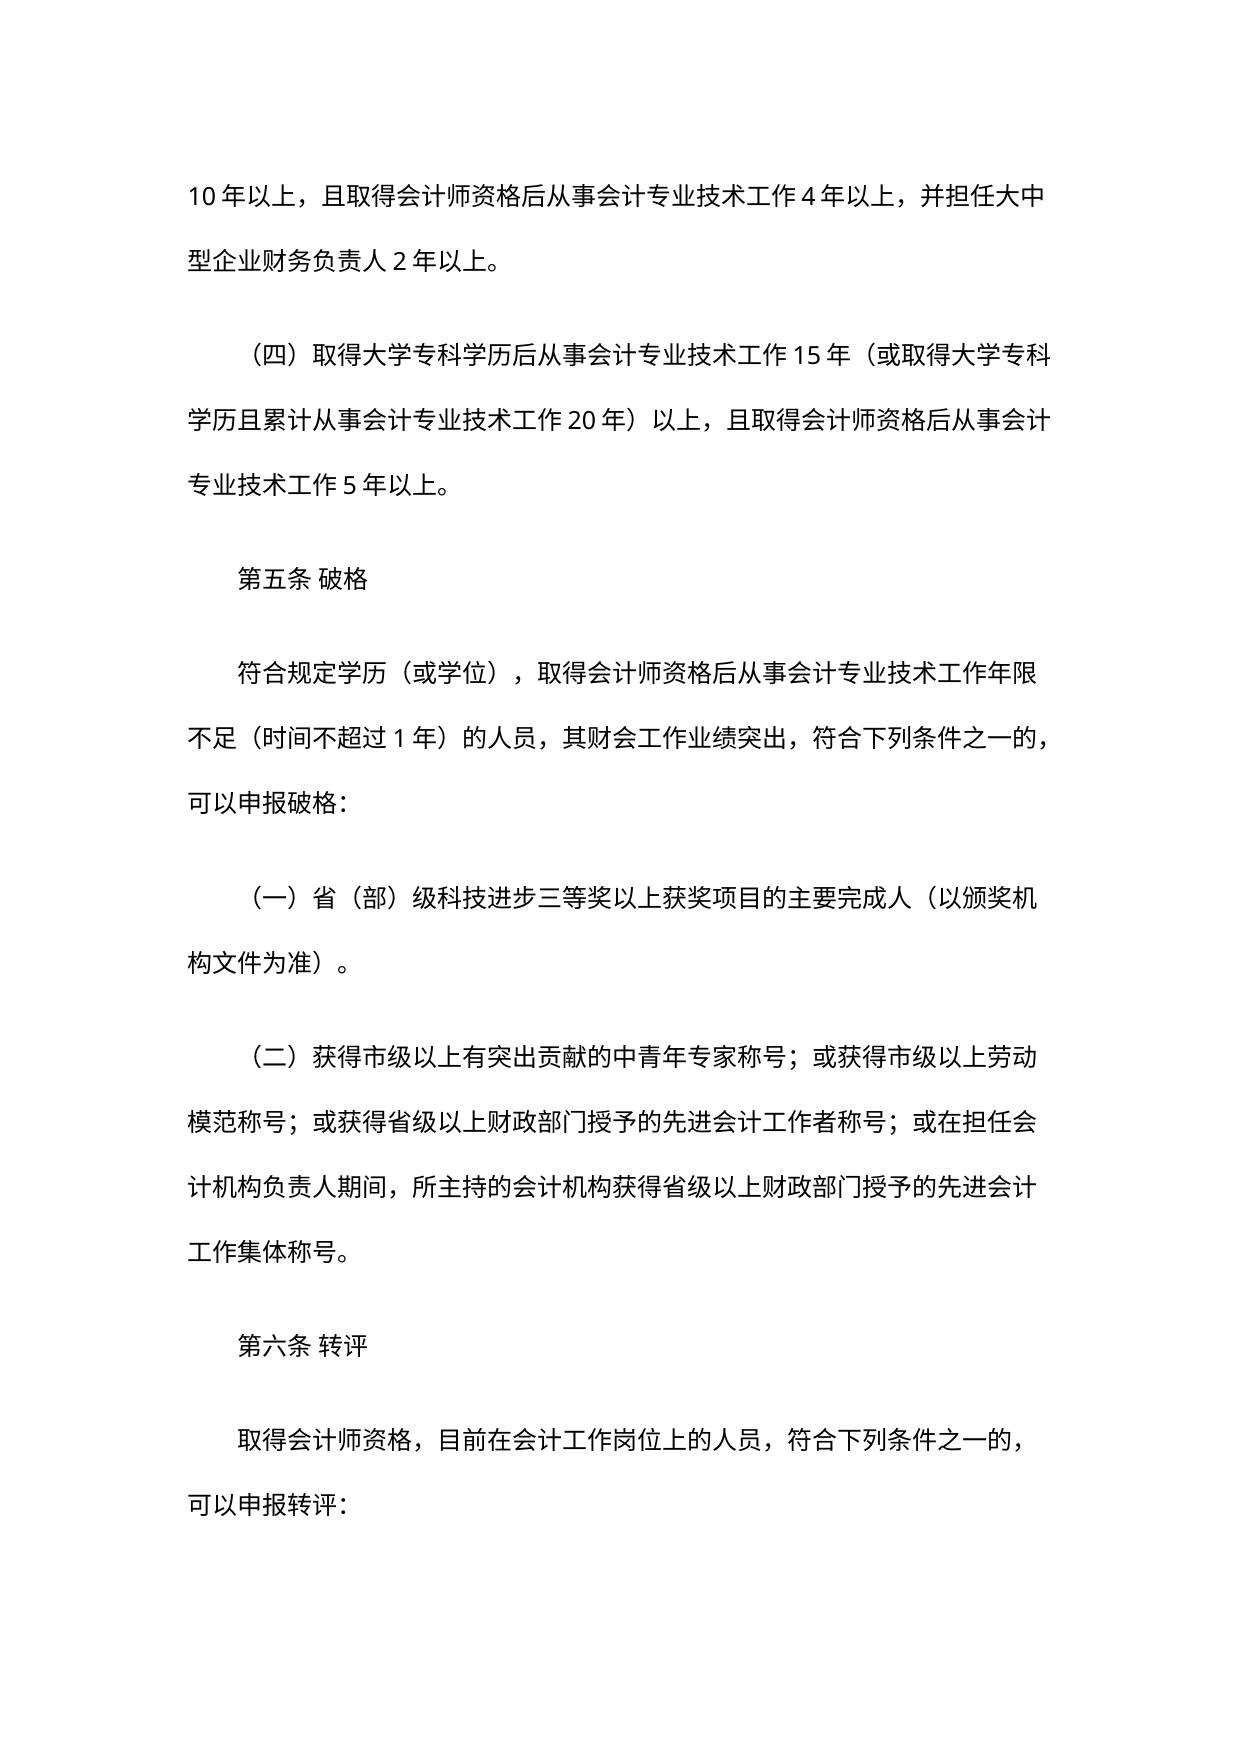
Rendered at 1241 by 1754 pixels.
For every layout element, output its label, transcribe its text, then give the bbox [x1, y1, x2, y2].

text （二）获得市级以上有突出贡献的中青年专家称号；或获得市级以上劳动模范称号；或获得省级以上财政部门授予的先进会计工作者称号；或在担任会计机构负责人期间，所主持的会计机构获得省级以上财政部门授予的先进会计工作集体称号。 [187, 1023, 1053, 1283]
text 第五条 破格 [187, 545, 1053, 610]
text （四）取得大学专科学历后从事会计专业技术工作15年（或取得大学专科学历且累计从事会计专业技术工作20年）以上，且取得会计师资格后从事会计专业技术工作5年以上。 [187, 321, 1053, 516]
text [187, 162, 1053, 292]
text 第六条 转评 [187, 1312, 1053, 1377]
text 取得会计师资格，目前在会计工作岗位上的人员，符合下列条件之一的，可以申报转评： [187, 1406, 1053, 1536]
text （一）省（部）级科技进步三等奖以上获奖项目的主要完成人（以颁奖机构文件为准）。 [187, 864, 1053, 994]
text 符合规定学历（或学位），取得会计师资格后从事会计专业技术工作年限不足（时间不超过1年）的人员，其财会工作业绩突出，符合下列条件之一的，可以申报破格： [187, 639, 1053, 834]
